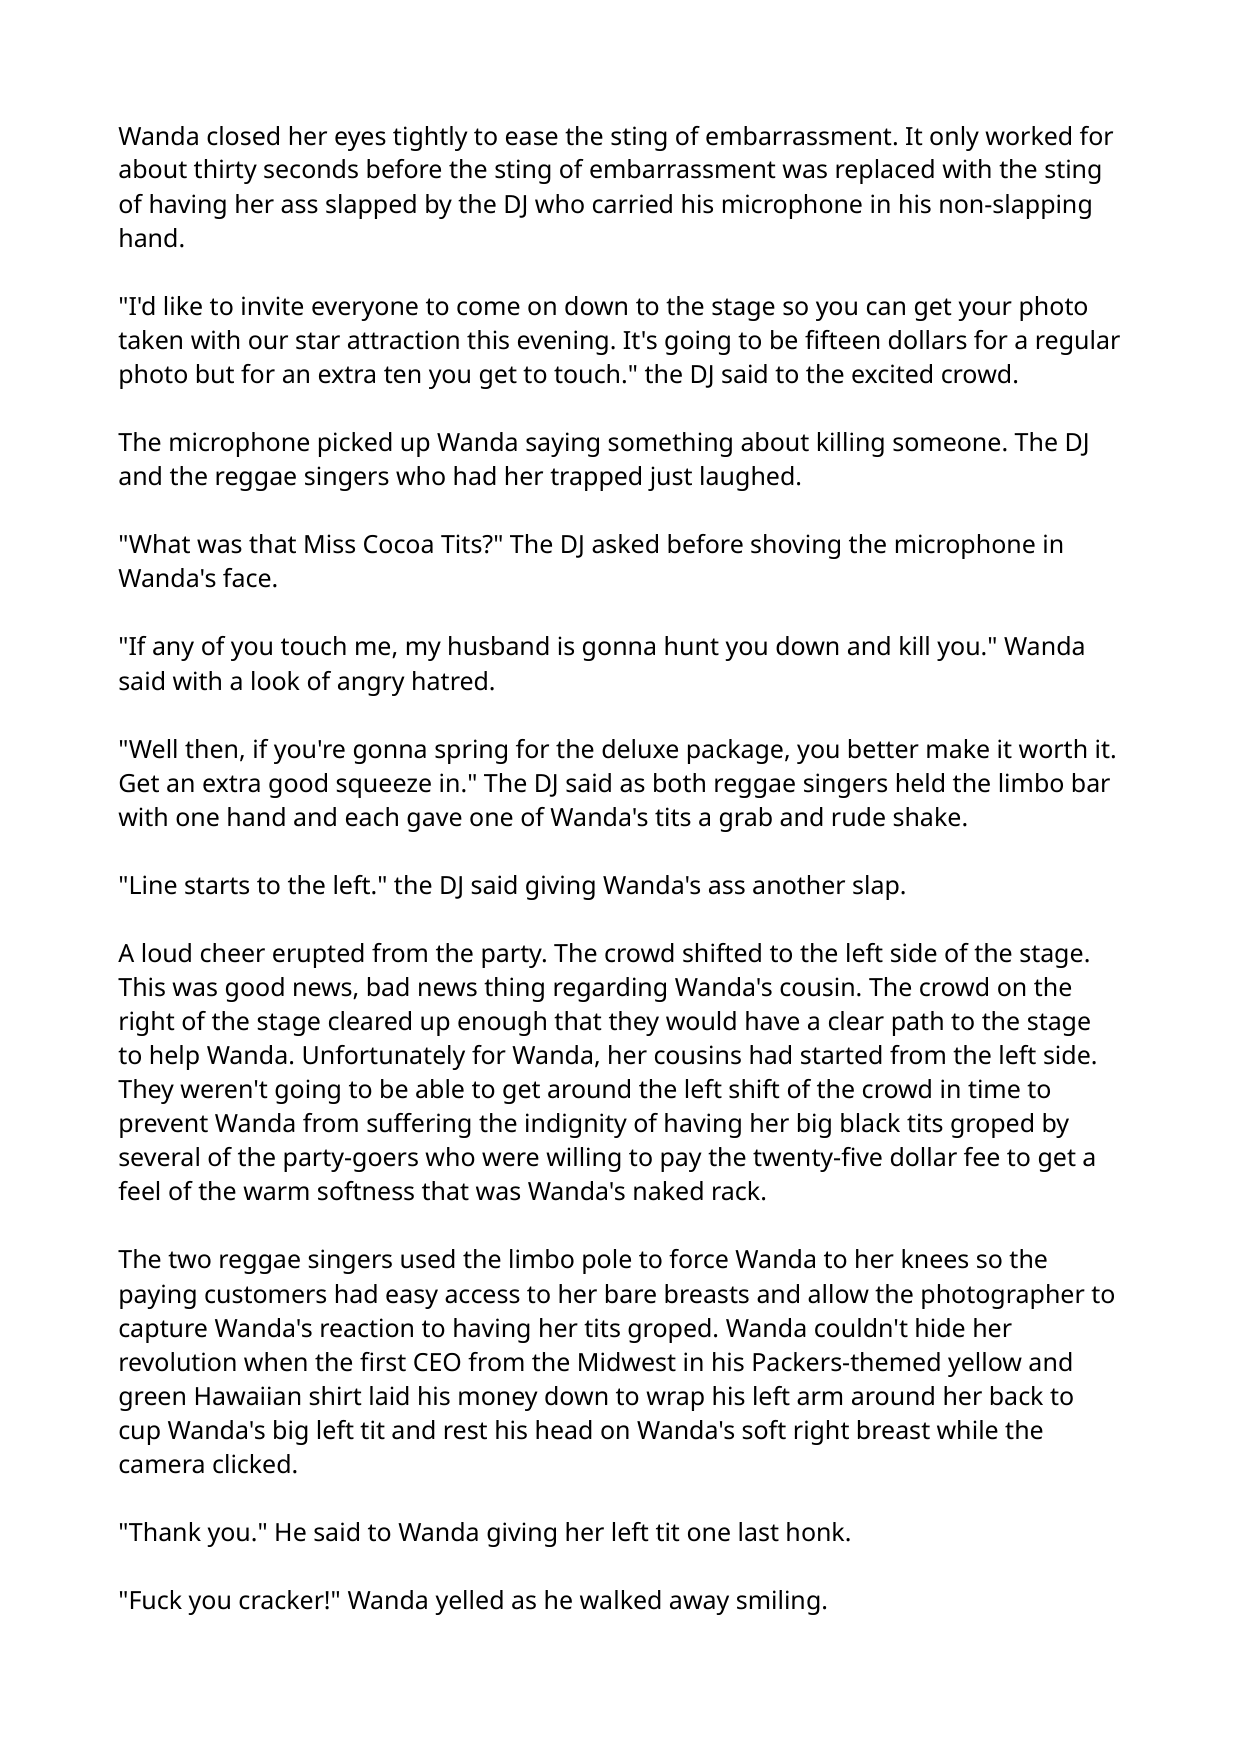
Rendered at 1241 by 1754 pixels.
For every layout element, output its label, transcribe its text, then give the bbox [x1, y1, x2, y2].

text The two reggae singers used the limbo pole to force Wanda to her knees so the paying customers had easy access to her bare breasts and allow the photographer to capture Wanda's reaction to having her tits groped. Wanda couldn't hide her revolution when the first CEO from the Midwest in his Packers-themed yellow and green Hawaiian shirt laid his money down to wrap his left arm around her back to cup Wanda's big left tit and rest his head on Wanda's soft right breast while the camera clicked. [118, 1242, 1122, 1481]
text "Fuck you cracker!" Wanda yelled as he walked away smiling. [118, 1583, 1122, 1617]
text A loud cheer erupted from the party. The crowd shifted to the left side of the stage. This was good news, bad news thing regarding Wanda's cousin. The crowd on the right of the stage cleared up enough that they would have a clear path to the stage to help Wanda. Unfortunately for Wanda, her cousins had started from the left side. They weren't going to be able to get around the left shift of the crowd in time to prevent Wanda from suffering the indignity of having her big black tits groped by several of the party-goers who were willing to pay the twenty-five dollar fee to get a feel of the warm softness that was Wanda's naked rack. [118, 936, 1122, 1208]
text "What was that Miss Cocoa Tits?" The DJ asked before shoving the microphone in Wanda's face. [118, 527, 1122, 595]
text The microphone picked up Wanda saying something about killing someone. The DJ and the reggae singers who had her trapped just laughed. [118, 425, 1122, 493]
text "Thank you." He said to Wanda giving her left tit one last honk. [118, 1515, 1122, 1549]
text "I'd like to invite everyone to come on down to the stage so you can get your photo taken with our star attraction this evening. It's going to be fifteen dollars for a regular photo but for an extra ten you get to touch." the DJ said to the excited crowd. [118, 288, 1122, 391]
text "Line starts to the left." the DJ said giving Wanda's ass another slap. [118, 867, 1122, 902]
text "If any of you touch me, my husband is gonna hunt you down and kill you." Wanda said with a look of angry hatred. [118, 629, 1122, 697]
text "Well then, if you're gonna spring for the deluxe package, you better make it worth it. Get an extra good squeeze in." The DJ said as both reggae singers held the limbo bar with one hand and each gave one of Wanda's tits a grab and rude shake. [118, 731, 1122, 833]
text Wanda closed her eyes tightly to ease the sting of embarrassment. It only worked for about thirty seconds before the sting of embarrassment was replaced with the sting of having her ass slapped by the DJ who carried his microphone in his non-slapping hand. [118, 118, 1122, 254]
